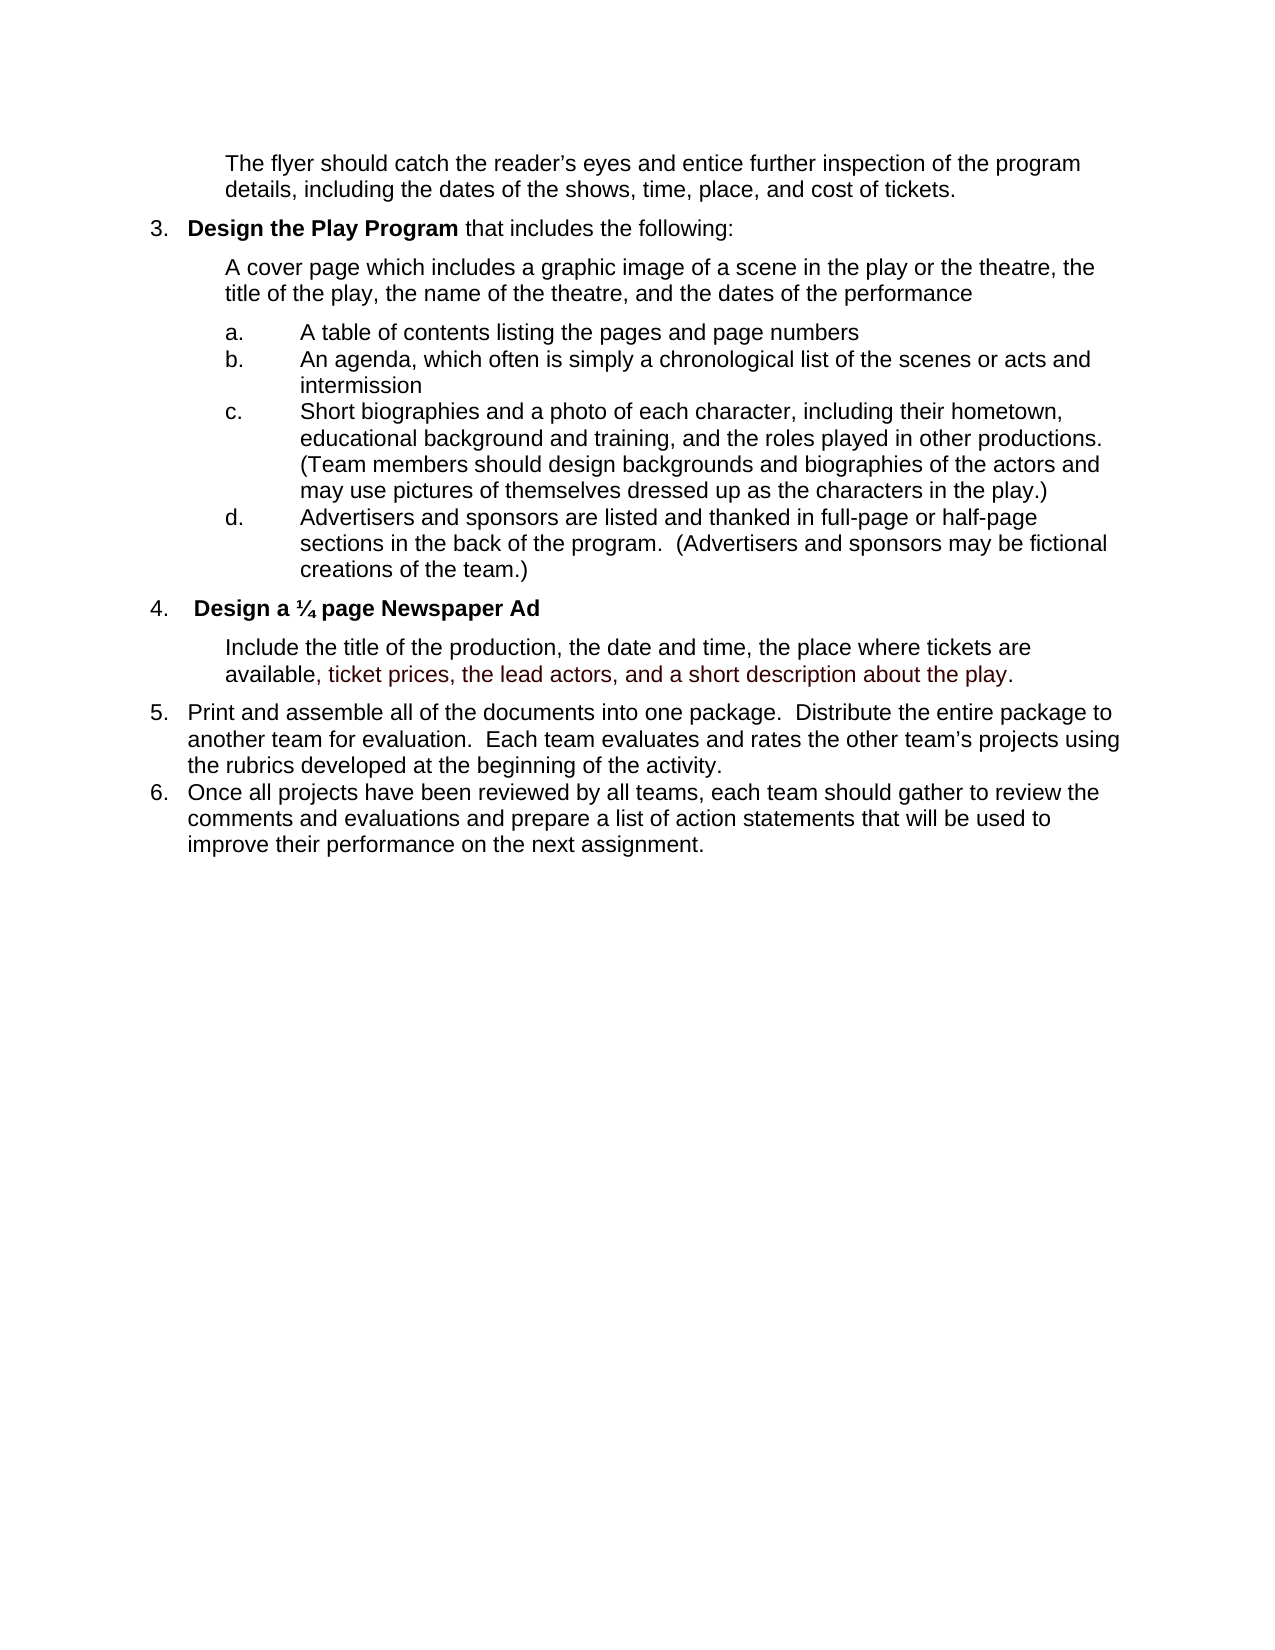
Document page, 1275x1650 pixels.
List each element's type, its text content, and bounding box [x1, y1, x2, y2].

text A cover page which includes a graphic image of a scene in the play or the theatre, the title of the play, the name of the theatre, and the dates of the performance [225, 254, 1125, 307]
list Advertisers and sponsors are listed and thanked in full-page or half-page sections in the back of the program. (Advertisers and sponsors may be fictional creations of the team.) [225, 504, 1125, 583]
list Print and assemble all of the documents into one package. Distribute the entire package to another team for evaluation. Each team evaluates and rates the other team’s projects using the rubrics developed at the beginning of the activity. [150, 699, 1125, 778]
list Once all projects have been reviewed by all teams, each team should gather to review the comments and evaluations and prepare a list of action statements that will be used to improve their performance on the next assignment. [150, 778, 1125, 857]
text Include the title of the production, the date and time, the place where tickets are available, ticket prices, the lead actors, and a short description about the play. [225, 634, 1125, 687]
list Design the Play Program that includes the following: [150, 215, 1125, 242]
list Short biographies and a photo of each character, including their hometown, educational background and training, and the roles played in other productions. (Team members should design backgrounds and biographies of the actors and may use pictures of themselves dressed up as the characters in the play.) [225, 398, 1125, 504]
list A table of contents listing the pages and page numbers [225, 319, 1125, 346]
list An agenda, which often is simply a chronological list of the scenes or acts and intermission [225, 346, 1125, 398]
text The flyer should catch the reader’s eyes and entice further inspection of the program details, including the dates of the shows, time, place, and cost of tickets. [225, 150, 1125, 203]
list Design a ¼ page Newspaper Ad [150, 595, 1125, 622]
